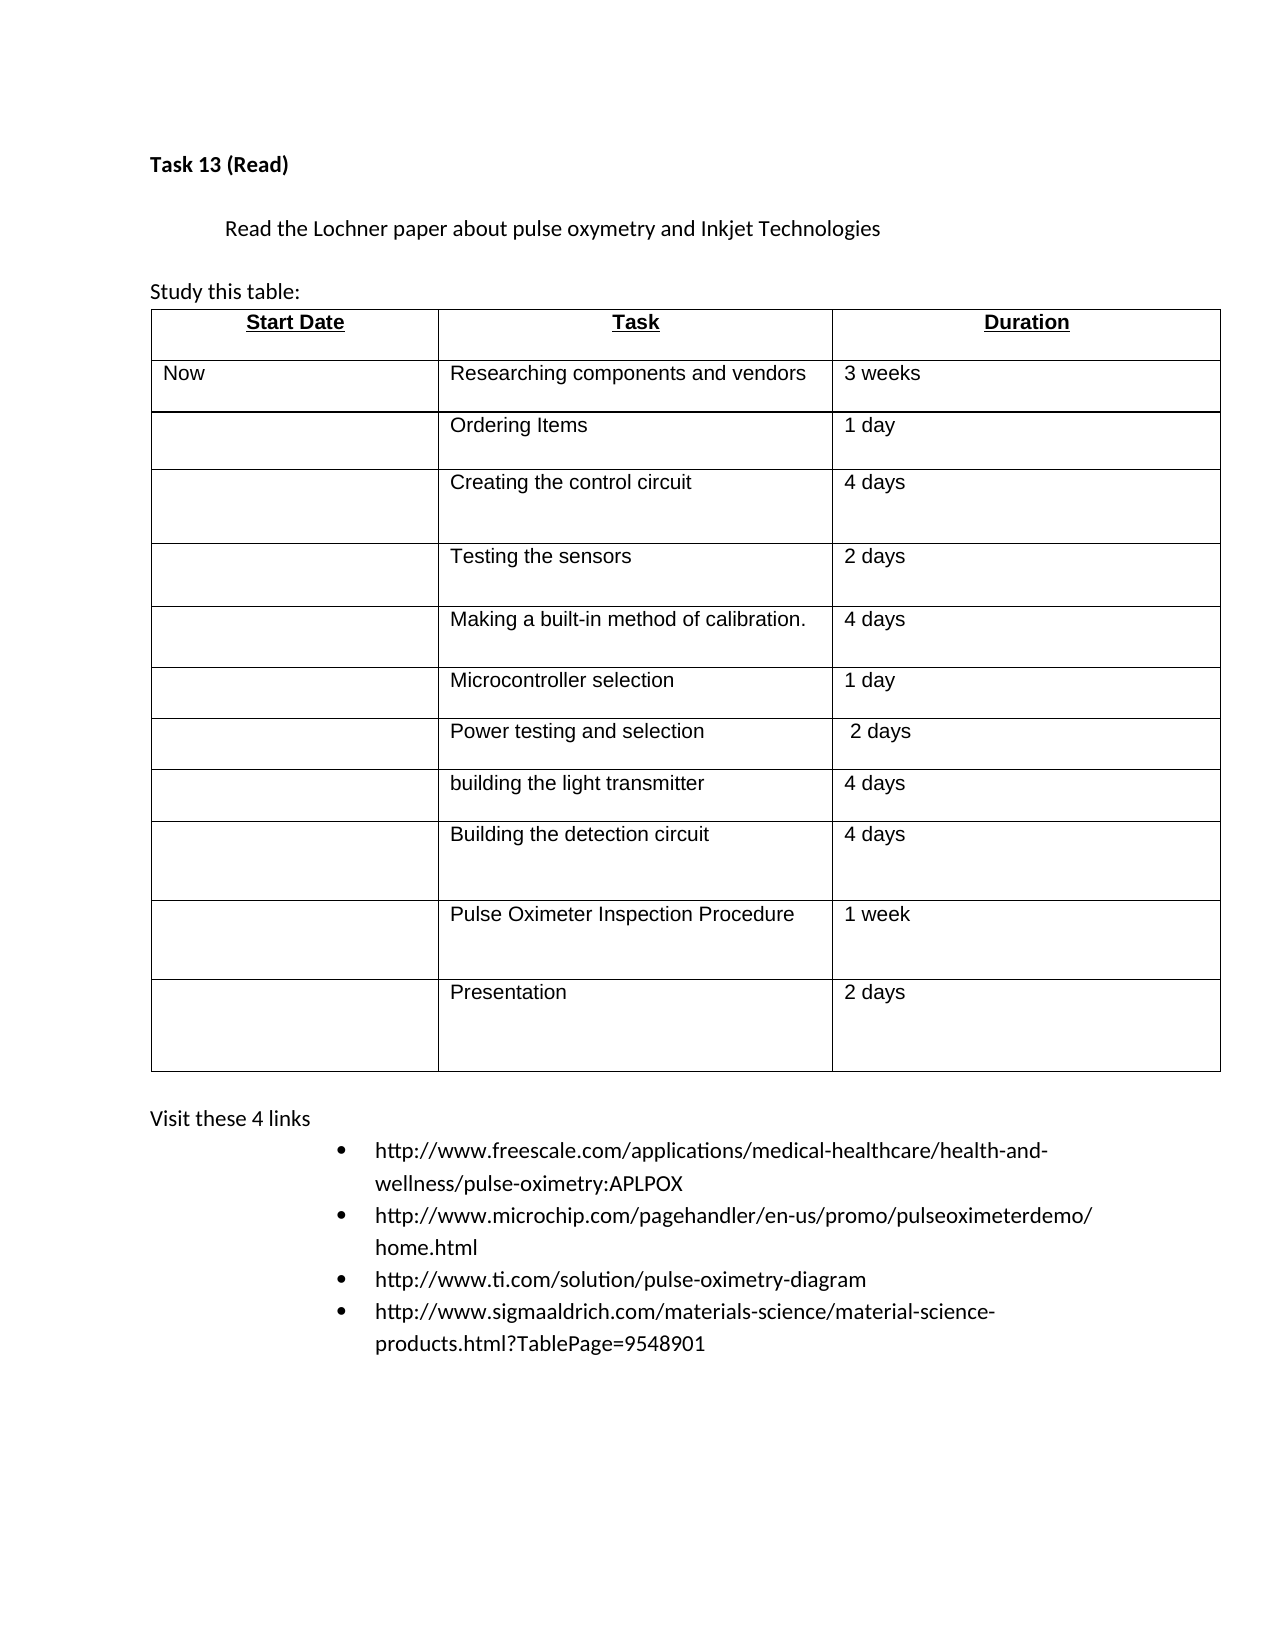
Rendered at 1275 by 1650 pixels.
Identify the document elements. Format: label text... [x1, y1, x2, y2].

table_cell Ordering Items [439, 413, 832, 469]
list http://www.microchip.com/pagehandler/en-us/promo/pulseoximeterdemo/home.html [337, 1201, 1125, 1261]
table_cell Presentation [439, 980, 832, 1071]
list http://www.ti.com/solution/pulse-oximetry-diagram [337, 1265, 1125, 1293]
table_cell Pulse Oximeter Inspection Procedure [439, 901, 832, 978]
table_cell 3 weeks [833, 361, 1220, 411]
table_cell 4 days [833, 770, 1220, 821]
table_cell Creating the control circuit [439, 470, 832, 542]
table_cell Now [152, 361, 438, 411]
table_cell building the light transmitter [439, 770, 832, 821]
table_cell Microcontroller selection [439, 668, 832, 718]
table_cell [152, 770, 438, 821]
table_header Start Date [152, 310, 438, 360]
table_cell 1 day [833, 668, 1220, 718]
table_cell [152, 607, 438, 667]
table_cell [152, 413, 438, 469]
table_cell 1 week [833, 901, 1220, 978]
table_cell [152, 822, 438, 900]
table_cell 4 days [833, 822, 1220, 900]
table_cell Making a built-in method of calibration. [439, 607, 832, 667]
text Visit these 4 links [150, 1104, 1125, 1132]
table_cell 2 days [833, 544, 1220, 606]
list http://www.sigmaaldrich.com/materials-science/material-science-products.html?TablePage=9548901 [337, 1297, 1125, 1358]
table_cell [152, 470, 438, 542]
table_cell 2 days [833, 719, 1220, 769]
text Study this table: [150, 277, 1125, 305]
list http://www.freescale.com/applications/medical-healthcare/health-and-wellness/pulse-oximetry:APLPOX [337, 1136, 1125, 1197]
table_cell Researching components and vendors [439, 361, 832, 411]
table_cell [152, 901, 438, 978]
text Read the Lochner paper about pulse oxymetry and Inkjet Technologies [150, 214, 1125, 242]
table_cell [152, 719, 438, 769]
table_cell 1 day [833, 413, 1220, 469]
table_header Task [439, 310, 832, 360]
table_cell 4 days [833, 607, 1220, 667]
table_cell Testing the sensors [439, 544, 832, 606]
table_cell [152, 980, 438, 1071]
table_cell Building the detection circuit [439, 822, 832, 900]
table_cell [152, 544, 438, 606]
table_header Duration [833, 310, 1220, 360]
table_cell [152, 668, 438, 718]
table_cell Power testing and selection [439, 719, 832, 769]
table_cell 2 days [833, 980, 1220, 1071]
table_cell 4 days [833, 470, 1220, 542]
text Task 13 (Read) [150, 150, 1125, 178]
